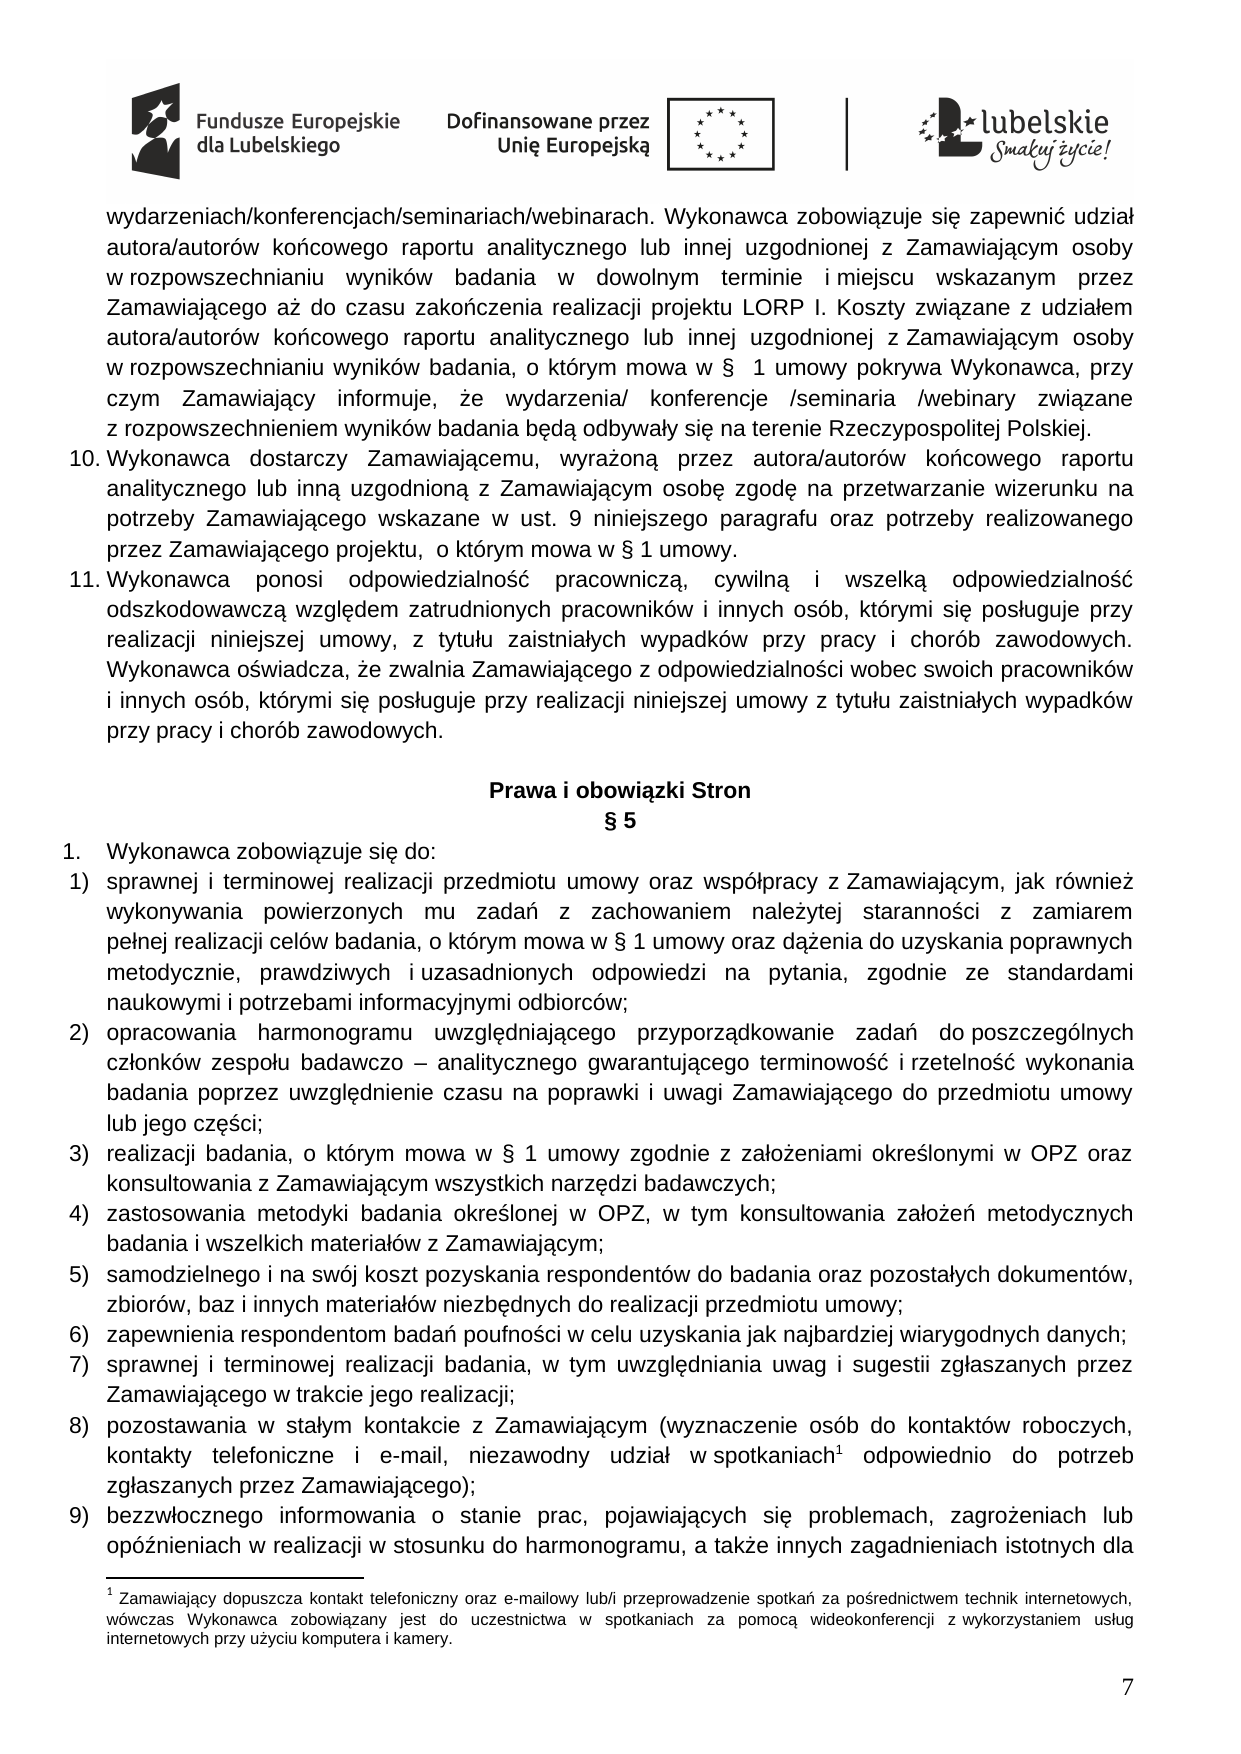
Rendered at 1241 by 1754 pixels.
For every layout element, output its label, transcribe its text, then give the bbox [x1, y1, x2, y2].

text § 5 [106, 807, 1134, 834]
list opracowania harmonogramu uwzględniającego przyporządkowanie zadań do poszczególnych członków zespołu badawczo – analitycznego gwarantującego terminowość i rzetelność wykonania badania poprzez uwzględnienie czasu na poprawki i uwagi Zamawiającego do przedmiotu umowy lub jego części; [69, 1019, 1134, 1136]
list sprawnej i terminowej realizacji przedmiotu umowy oraz współpracy z Zamawiającym, jak również wykonywania powierzonych mu zadań z zachowaniem należytej staranności z zamiarem pełnej realizacji celów badania, o którym mowa w § 1 umowy oraz dążenia do uzyskania poprawnych metodycznie, prawdziwych i uzasadnionych odpowiedzi na pytania, zgodnie ze standardami naukowymi i potrzebami informacyjnymi odbiorców; [69, 868, 1134, 1015]
list sprawnej i terminowej realizacji badania, w tym uwzględniania uwag i sugestii zgłaszanych przez Zamawiającego w trakcie jego realizacji; [69, 1351, 1134, 1408]
list Wykonawca dostarczy Zamawiającemu, wyrażoną przez autora/autorów końcowego raportu analitycznego lub inną uzgodnioną z Zamawiającym osobę zgodę na przetwarzanie wizerunku na potrzeby Zamawiającego wskazane w ust. 9 niniejszego paragrafu oraz potrzeby realizowanego przez Zamawiającego projektu, o którym mowa w § 1 umowy. [69, 445, 1134, 562]
list realizacji badania, o którym mowa w § 1 umowy zgodnie z założeniami określonymi w OPZ oraz konsultowania z Zamawiającym wszystkich narzędzi badawczych; [69, 1140, 1134, 1196]
list Wykonawca zobowiązuje się do: [62, 838, 1134, 864]
list Wykonawca ponosi odpowiedzialność pracowniczą, cywilną i wszelką odpowiedzialność odszkodowawczą względem zatrudnionych pracowników i innych osób, którymi się posługuje przy realizacji niniejszej umowy, z tytułu zaistniałych wypadków przy pracy i chorób zawodowych. Wykonawca oświadcza, że zwalnia Zamawiającego z odpowiedzialności wobec swoich pracowników i innych osób, którymi się posługuje przy realizacji niniejszej umowy z tytułu zaistniałych wypadków przy pracy i chorób zawodowych. [69, 566, 1134, 743]
list samodzielnego i na swój koszt pozyskania respondentów do badania oraz pozostałych dokumentów, zbiorów, baz i innych materiałów niezbędnych do realizacji przedmiotu umowy; [69, 1261, 1134, 1317]
list zapewnienia respondentom badań poufności w celu uzyskania jak najbardziej wiarygodnych danych; [69, 1321, 1134, 1347]
picture [106, 59, 1134, 204]
text Prawa i obowiązki Stron [106, 777, 1134, 804]
list zastosowania metodyki badania określonej w OPZ, w tym konsultowania założeń metodycznych badania i wszelkich materiałów z Zamawiającym; [69, 1200, 1134, 1257]
list pozostawania w stałym kontakcie z Zamawiającym (wyznaczenie osób do kontaktów roboczych, kontakty telefoniczne i e-mail, niezawodny udział w spotkaniach odpowiednio do potrzeb zgłaszanych przez Zamawiającego); [69, 1412, 1134, 1498]
